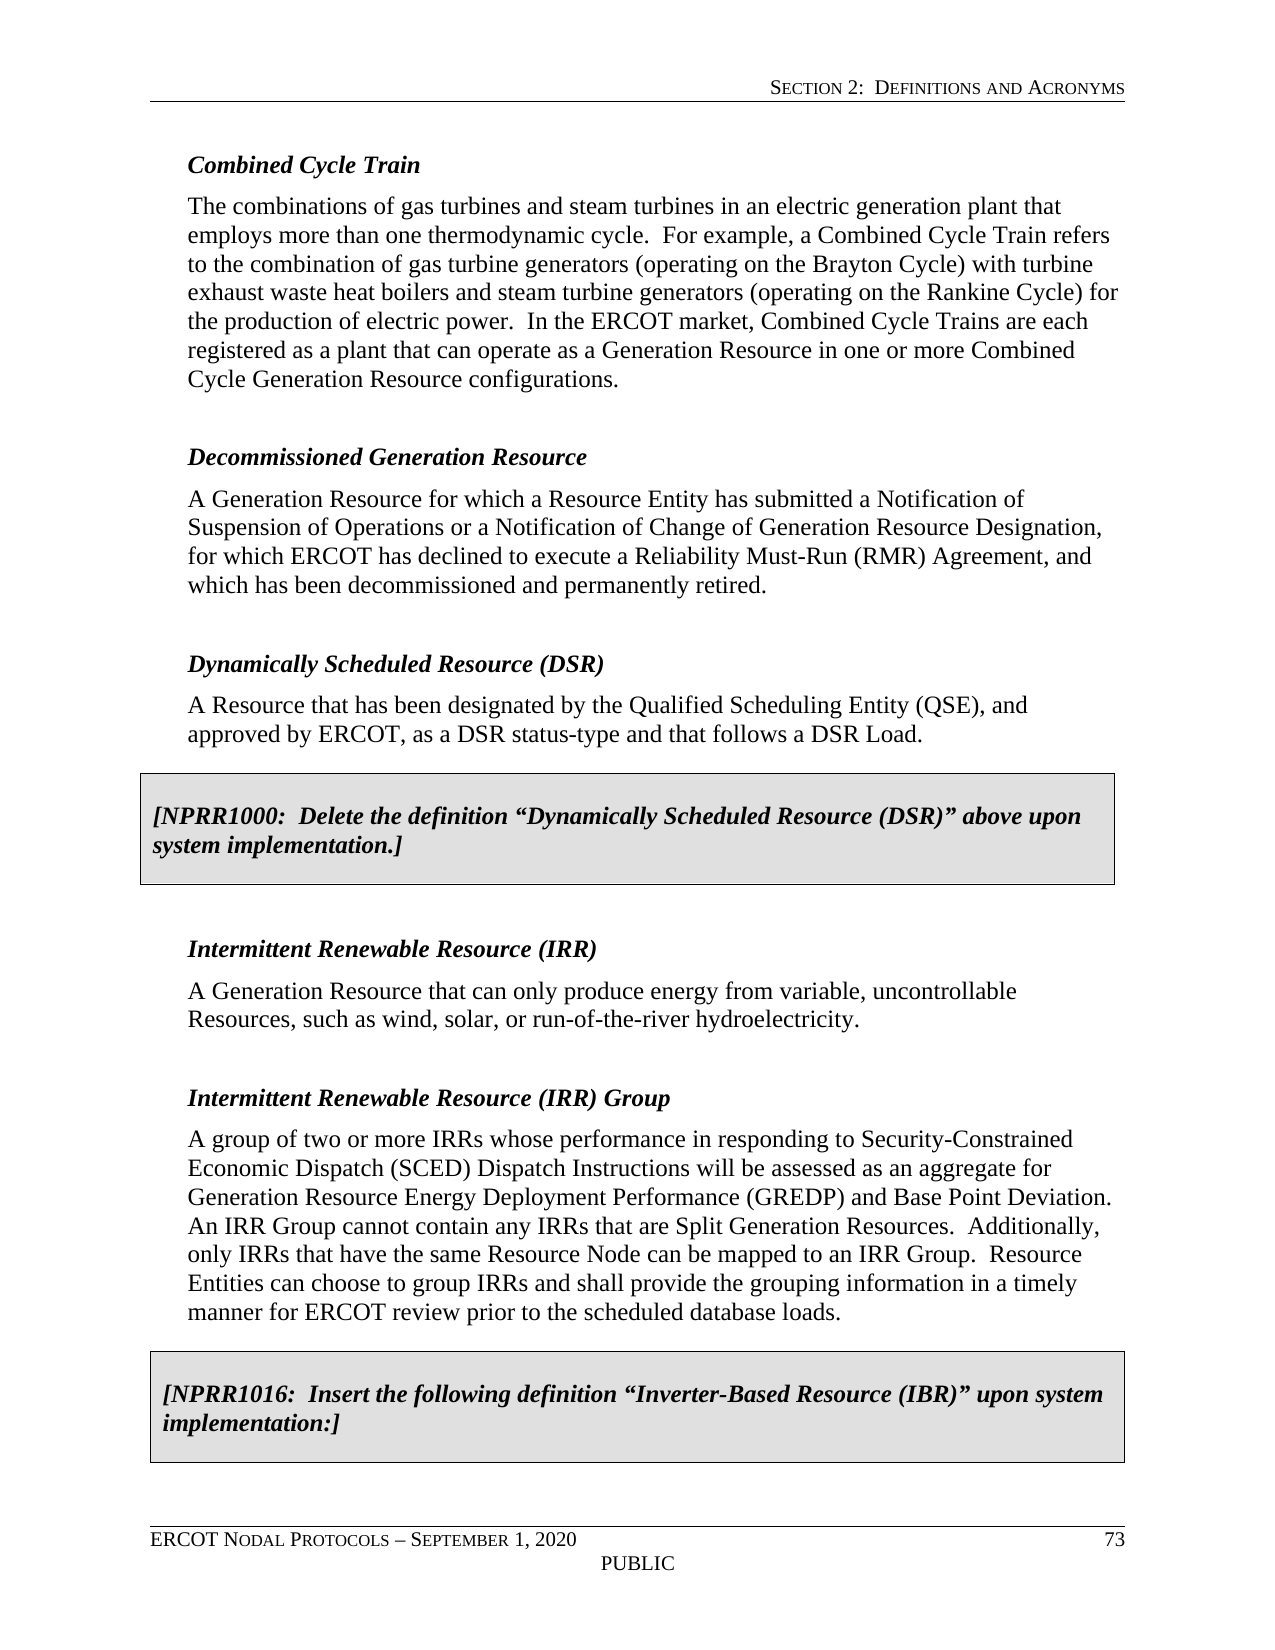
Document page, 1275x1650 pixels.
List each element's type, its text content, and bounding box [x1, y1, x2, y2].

text Combined Cycle Train [187, 150, 1125, 179]
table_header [151, 1352, 1124, 1462]
text A Generation Resource that can only produce energy from variable, uncontrollable Resources, such as wind, solar, or run-of-the-river hydroelectricity. [187, 976, 1125, 1033]
text Intermittent Renewable Resource (IRR) [187, 934, 1125, 963]
text A group of two or more IRRs whose performance in responding to Security-Constrained Economic Dispatch (SCED) Dispatch Instructions will be assessed as an aggregate for Generation Resource Energy Deployment Performance (GREDP) and Base Point Deviation. An IRR Group cannot contain any IRRs that are Split Generation Resources. Additionally, only IRRs that have the same Resource Node can be mapped to an IRR Group. Resource Entities can choose to group IRRs and shall provide the grouping information in a timely manner for ERCOT review prior to the scheduled database loads. [187, 1124, 1125, 1326]
text Decommissioned Generation Resource [187, 442, 1125, 471]
table_header [NPRR1000: Delete the definition “Dynamically Scheduled Resource (DSR)” above upon system implementation.] [141, 774, 1114, 883]
text A Generation Resource for which a Resource Entity has submitted a Notification of Suspension of Operations or a Notification of Change of Generation Resource Designation, for which ERCOT has declined to execute a Reliability Must-Run (RMR) Agreement, and which has been decommissioned and permanently retired. [187, 484, 1125, 599]
text A Resource that has been designated by the Qualified Scheduling Entity (QSE), and approved by ERCOT, as a DSR status-type and that follows a DSR Load. [187, 690, 1125, 747]
text Intermittent Renewable Resource (IRR) Group [187, 1083, 1125, 1112]
text Dynamically Scheduled Resource (DSR) [187, 649, 1125, 677]
text The combinations of gas turbines and steam turbines in an electric generation plant that employs more than one thermodynamic cycle. For example, a Combined Cycle Train refers to the combination of gas turbine generators (operating on the Brayton Cycle) with turbine exhaust waste heat boilers and steam turbine generators (operating on the Rankine Cycle) for the production of electric power. In the ERCOT market, Combined Cycle Trains are each registered as a plant that can operate as a Generation Resource in one or more Combined Cycle Generation Resource configurations. [187, 191, 1125, 392]
